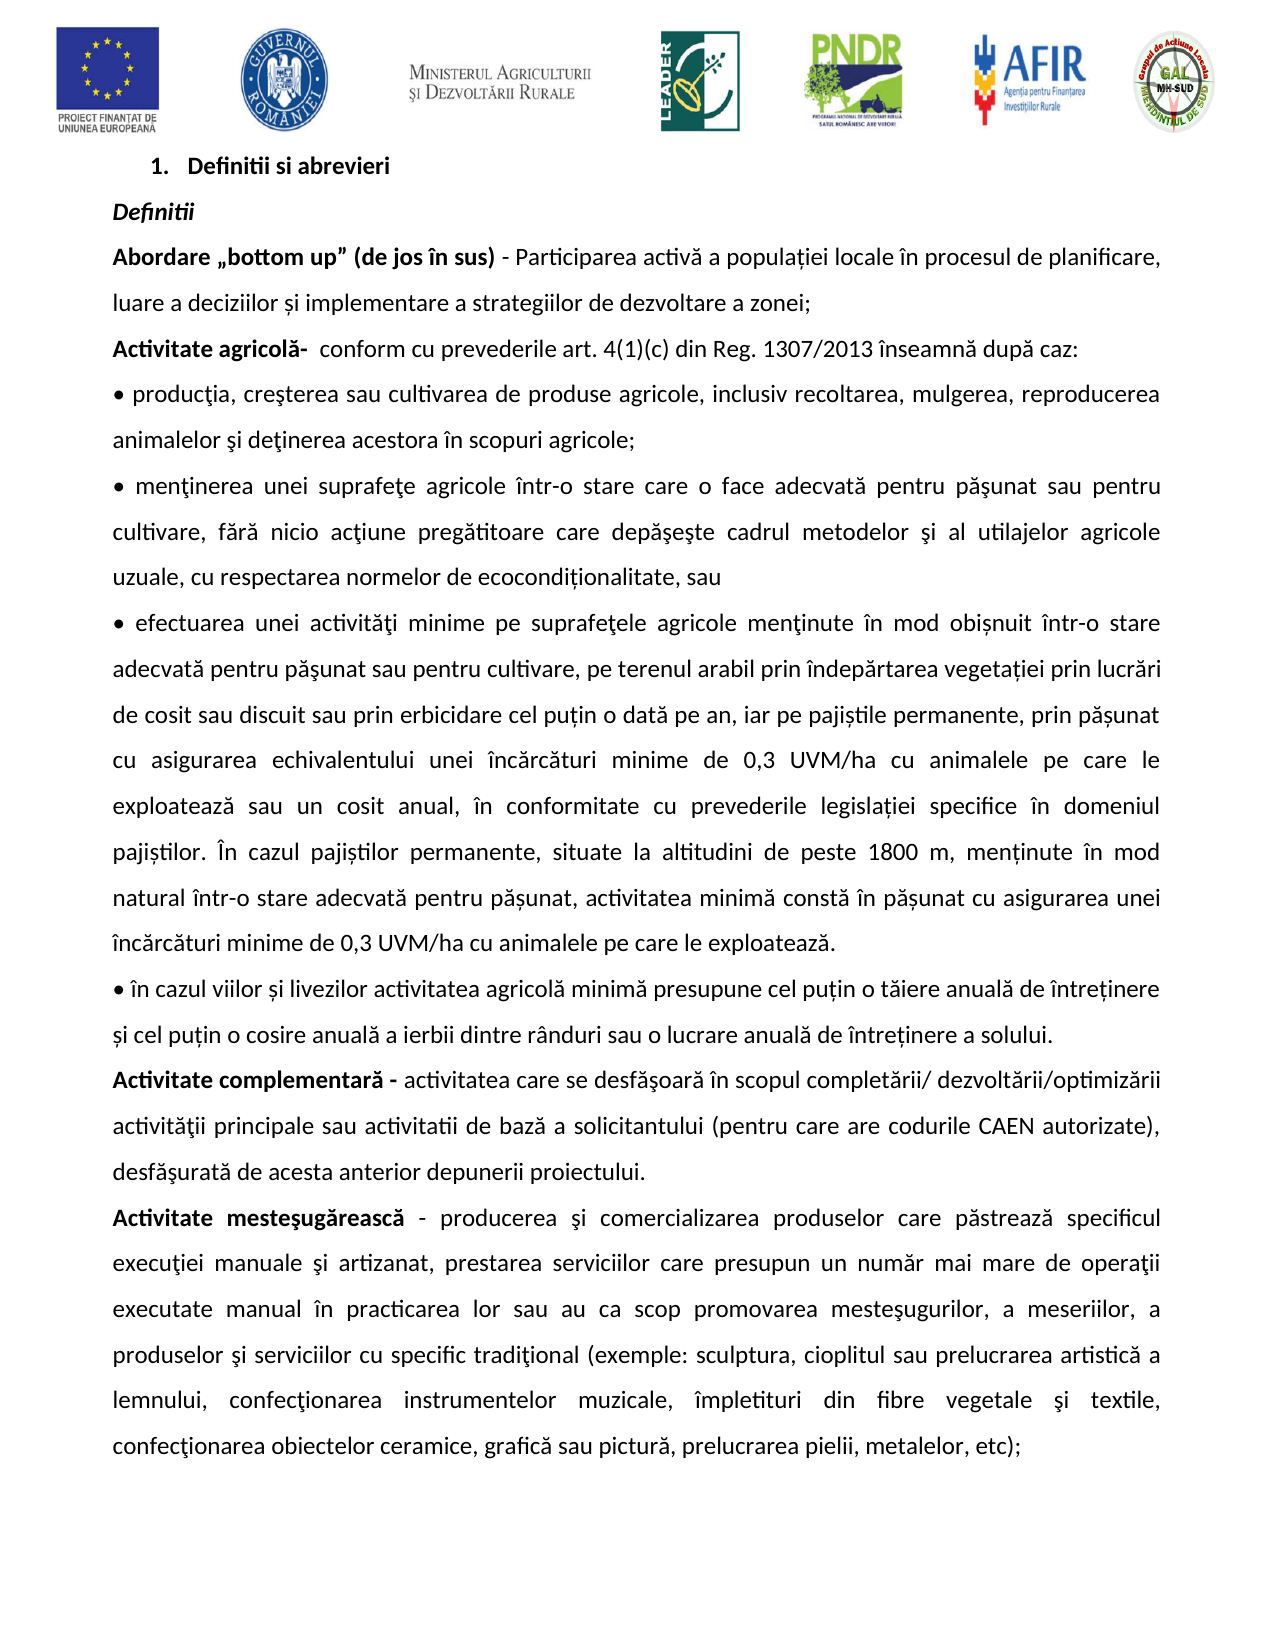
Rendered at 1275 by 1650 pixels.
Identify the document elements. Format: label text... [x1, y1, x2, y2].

text • în cazul viilor și livezilor activitatea agricolă minimă presupune cel puțin o tăiere anuală de întreținere și cel puțin o cosire anuală a ierbii dintre rânduri sau o lucrare anuală de întreținere a solului. [112, 973, 1162, 1049]
text • producţia, creşterea sau cultivarea de produse agricole, inclusiv recoltarea, mulgerea, reproducerea animalelor şi deţinerea acestora în scopuri agricole; [112, 379, 1162, 455]
text Activitate complementară - activitatea care se desfăşoară în scopul completării/ dezvoltării/optimizării activităţii principale sau activitatii de bază a solicitantului (pentru care are codurile CAEN autorizate), desfăşurată de acesta anterior depunerii proiectului. [112, 1064, 1162, 1187]
text • menţinerea unei suprafeţe agricole într-o stare care o face adecvată pentru păşunat sau pentru cultivare, fără nicio acţiune pregătitoare care depăşeşte cadrul metodelor şi al utilajelor agricole uzuale, cu respectarea normelor de ecocondiționalitate, sau [112, 470, 1162, 592]
text Abordare „bottom up” (de jos în sus) - Participarea activă a populației locale în procesul de planificare, luare a deciziilor și implementare a strategiilor de dezvoltare a zonei; [112, 241, 1162, 318]
subtitle Definitii si abrevieri [150, 150, 1162, 181]
text • efectuarea unei activităţi minime pe suprafeţele agricole menţinute în mod obișnuit într-o stare adecvată pentru păşunat sau pentru cultivare, pe terenul arabil prin îndepărtarea vegetației prin lucrări de cosit sau discuit sau prin erbicidare cel puțin o dată pe an, iar pe pajiștile permanente, prin pășunat cu asigurarea echivalentului unei încărcături minime de 0,3 UVM/ha cu animalele pe care le exploatează sau un cosit anual, în conformitate cu prevederile legislației specifice în domeniul pajiștilor. În cazul pajiștilor permanente, situate la altitudini de peste 1800 m, menținute în mod natural într-o stare adecvată pentru pășunat, activitatea minimă constă în pășunat cu asigurarea unei încărcături minime de 0,3 UVM/ha cu animalele pe care le exploatează. [112, 607, 1162, 958]
picture [27, 19, 1235, 132]
text Definitii [112, 196, 1162, 226]
text Activitate agricolă- conform cu prevederile art. 4(1)(c) din Reg. 1307/2013 înseamnă după caz: [112, 333, 1162, 363]
text Activitate mesteşugărească - producerea şi comercializarea produselor care păstrează specificul execuţiei manuale şi artizanat, prestarea serviciilor care presupun un număr mai mare de operaţii executate manual în practicarea lor sau au ca scop promovarea mesteşugurilor, a meseriilor, a produselor şi serviciilor cu specific tradiţional (exemple: sculptura, cioplitul sau prelucrarea artistică a lemnului, confecţionarea instrumentelor muzicale, împletituri din fibre vegetale şi textile, confecţionarea obiectelor ceramice, grafică sau pictură, prelucrarea pielii, metalelor, etc); [112, 1202, 1162, 1461]
